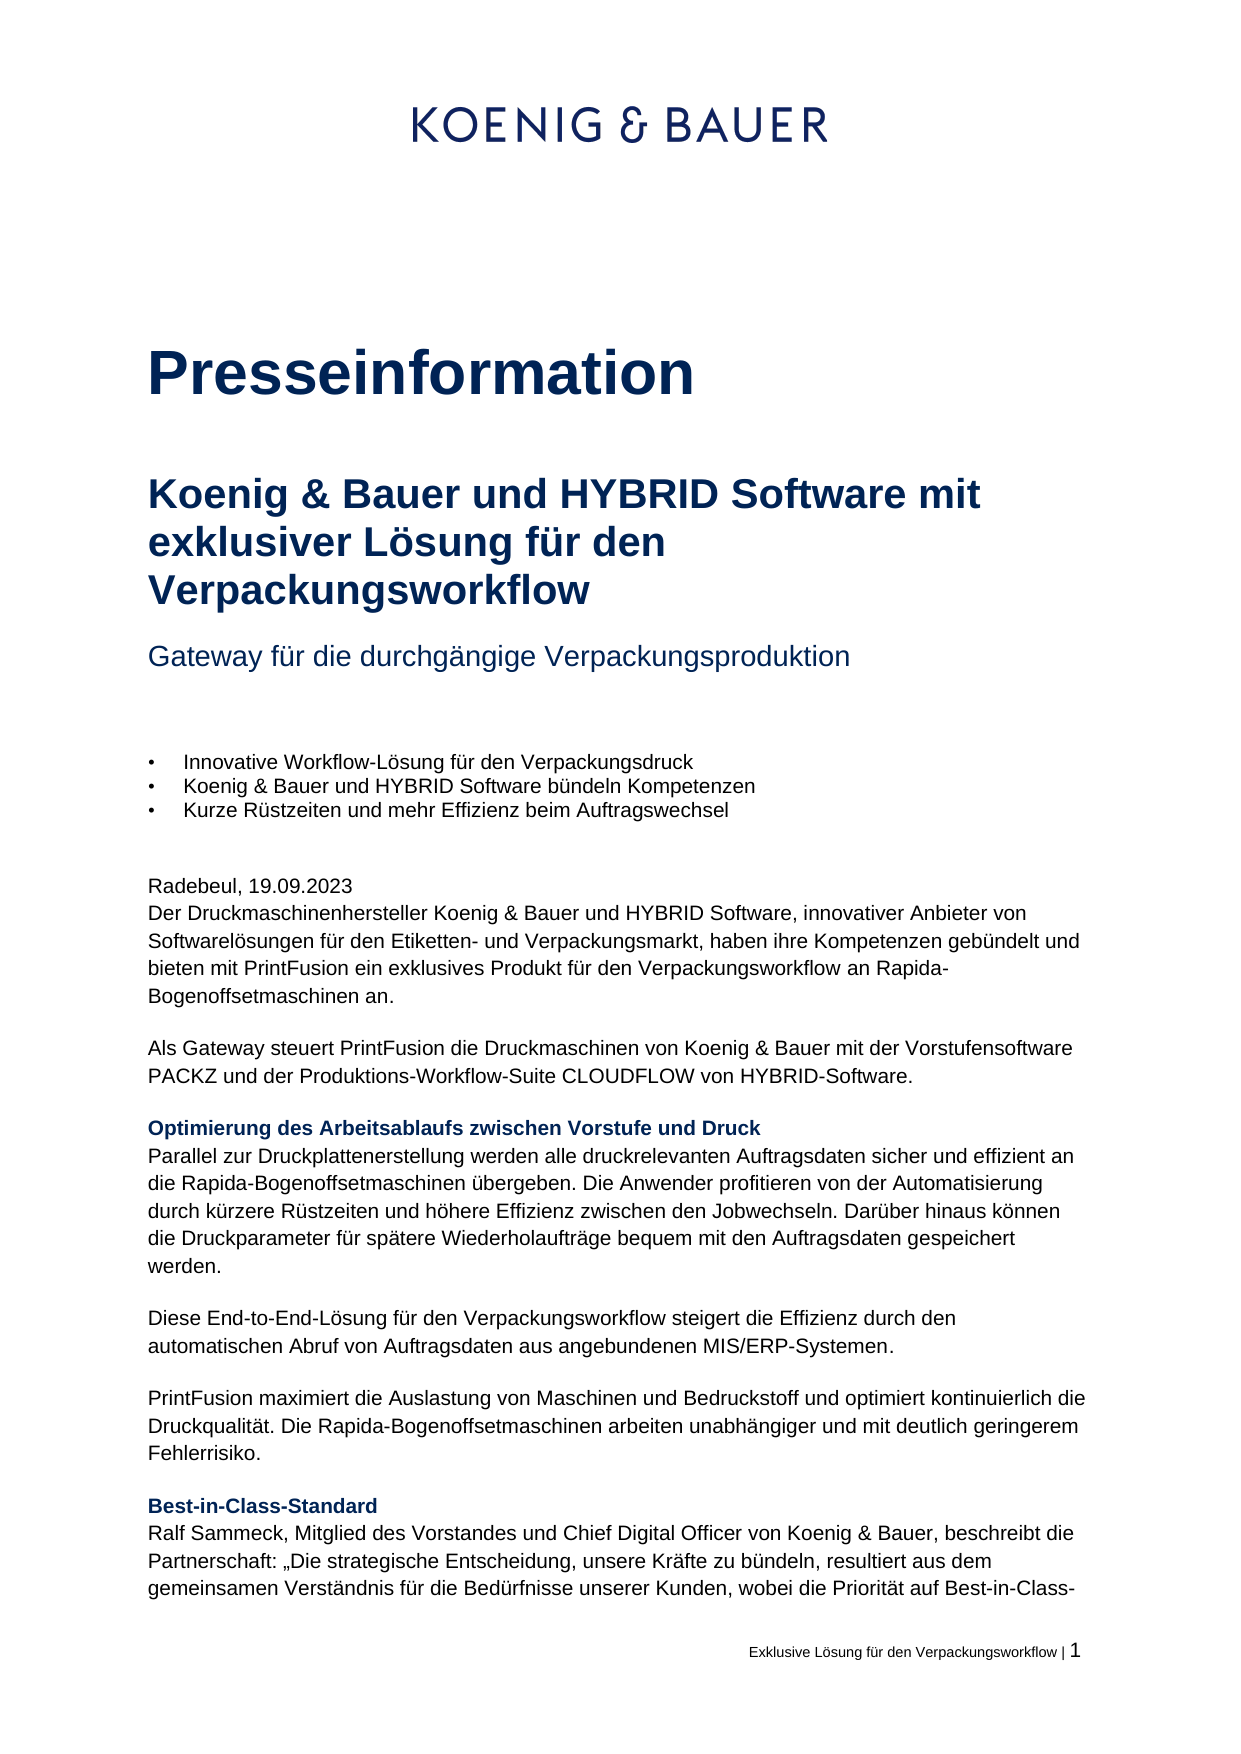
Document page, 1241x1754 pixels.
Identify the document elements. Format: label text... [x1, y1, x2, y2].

text PrintFusion maximiert die Auslastung von Maschinen und Bedruckstoff und optimiert kontinuierlich die Druckqualität. Die Rapida-Bogenoffsetmaschinen arbeiten unabhängiger und mit deutlich geringerem Fehlerrisiko. [148, 1386, 1092, 1465]
list Innovative Workflow-Lösung für den Verpackungsdruck [148, 750, 1092, 774]
subtitle Best-in-Class-Standard [148, 1494, 1092, 1518]
subtitle Koenig & Bauer und HYBRID Software mit exklusiver Lösung für den Verpackungsworkflow [148, 470, 1092, 614]
picture [413, 106, 828, 143]
title Presseinformation [148, 336, 1092, 407]
text Als Gateway steuert PrintFusion die Druckmaschinen von Koenig & Bauer mit der Vorstufensoftware PACKZ und der Produktions-Workflow-Suite CLOUDFLOW von HYBRID-Software. [148, 1036, 1092, 1088]
text Parallel zur Druckplattenerstellung werden alle druckrelevanten Auftragsdaten sicher und effizient an die Rapida-Bogenoffsetmaschinen übergeben. Die Anwender profitieren von der Automatisierung durch kürzere Rüstzeiten und höhere Effizienz zwischen den Jobwechseln. Darüber hinaus können die Druckparameter für spätere Wiederholaufträge bequem mit den Auftragsdaten gespeichert werden. [148, 1144, 1092, 1278]
text Radebeul, 19.09.2023 Der Druckmaschinenhersteller Koenig & Bauer und HYBRID Software, innovativer Anbieter von Softwarelösungen für den Etiketten- und Verpackungsmarkt, haben ihre Kompetenzen gebündelt und bieten mit PrintFusion ein exklusives Produkt für den Verpackungsworkflow an Rapida-Bogenoffsetmaschinen an. [148, 822, 1092, 1008]
list Kurze Rüstzeiten und mehr Effizienz beim Auftragswechsel [148, 798, 1092, 822]
text Diese End-to-End-Lösung für den Verpackungsworkflow steigert die Effizienz durch den automatischen Abruf von Auftragsdaten aus angebundenen MIS/ERP-Systemen. [148, 1306, 1092, 1358]
list Koenig & Bauer und HYBRID Software bündeln Kompetenzen [148, 774, 1092, 798]
subtitle Gateway für die durchgängige Verpackungsproduktion [148, 639, 1092, 672]
subtitle Optimierung des Arbeitsablaufs zwischen Vorstufe und Druck [148, 1116, 1092, 1140]
